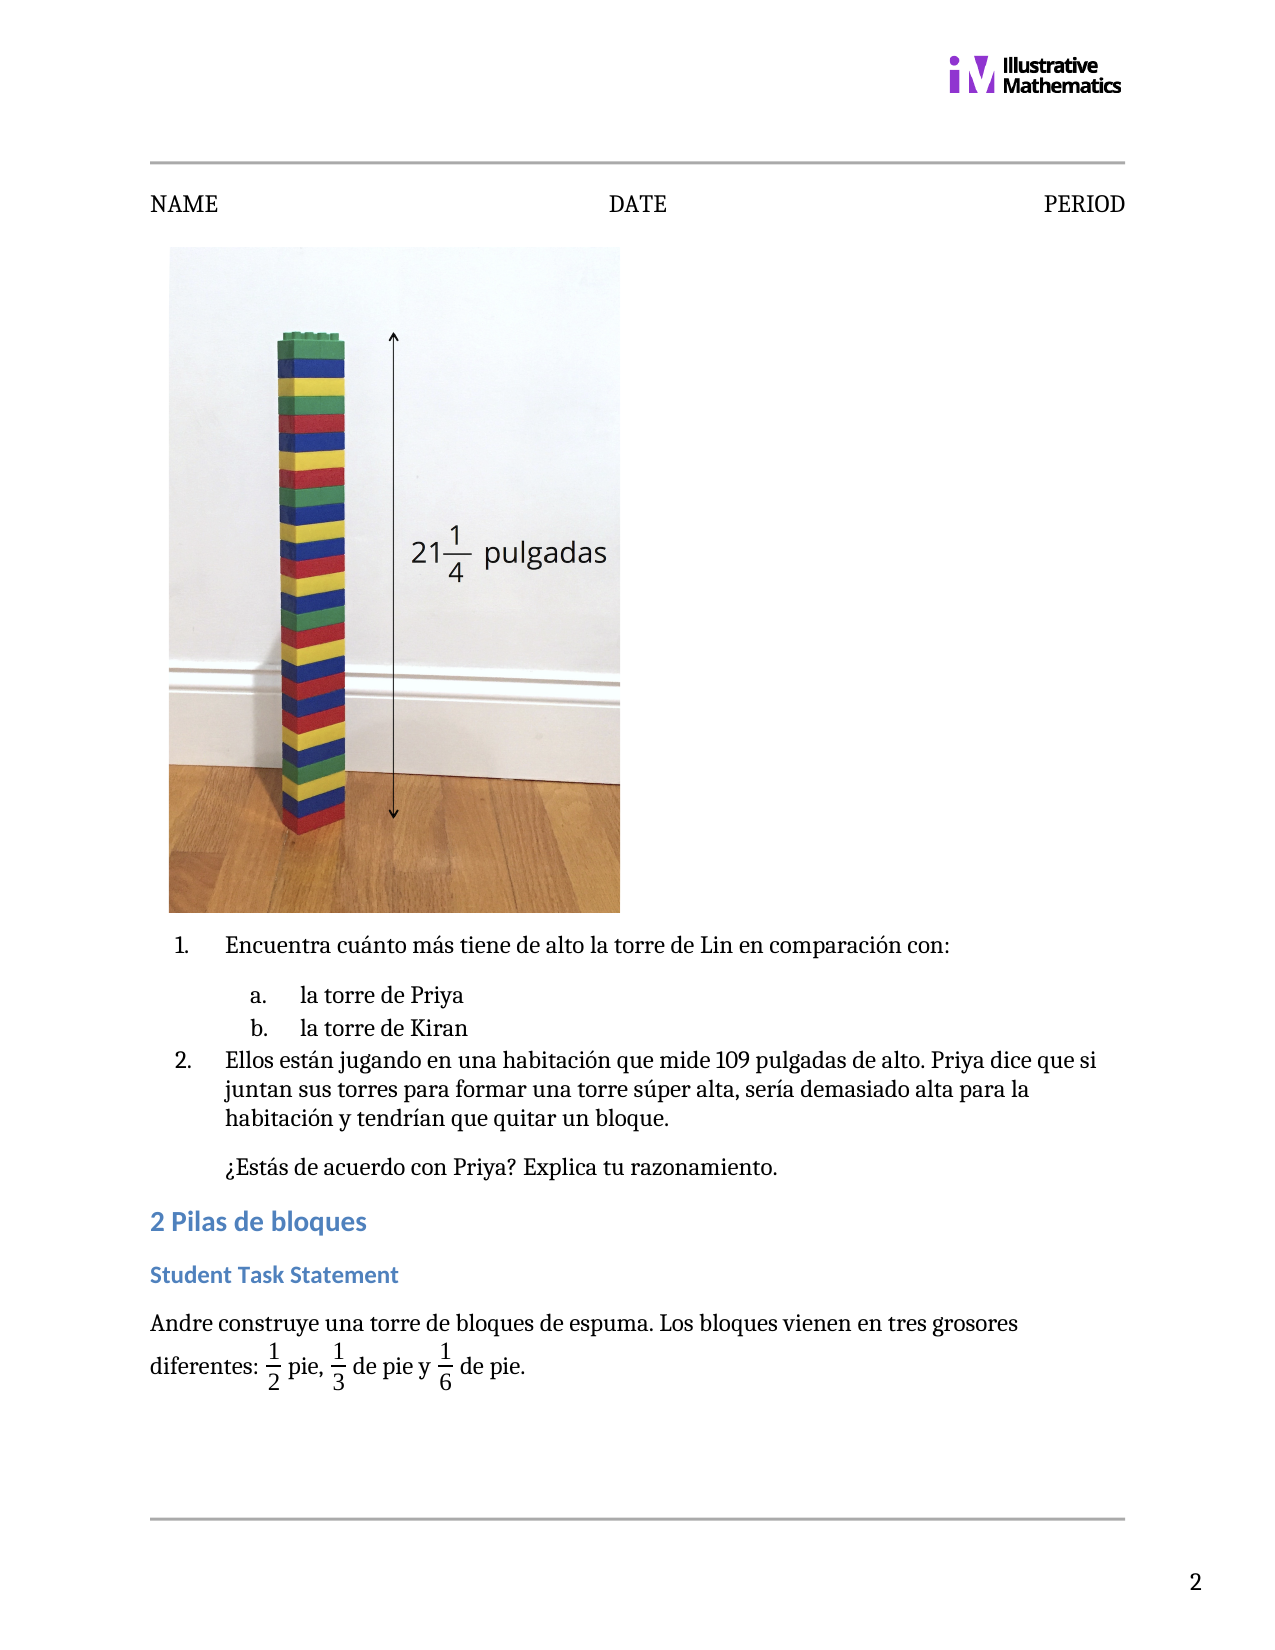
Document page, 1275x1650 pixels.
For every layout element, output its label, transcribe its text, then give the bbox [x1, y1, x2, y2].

subtitle 2 Pilas de bloques [150, 1203, 1125, 1238]
list Ellos están jugando en una habitación que mide 109 pulgadas de alto. Priya dice que si juntan sus torres para formar una torre súper alta, sería demasiado alta para la habitación y tendrían que quitar un bloque. [175, 1046, 1125, 1132]
text Andre construye una torre de bloques de espuma. Los bloques vienen en tres grosores diferentes: pie, de pie y de pie. [150, 1308, 1125, 1396]
picture [168, 247, 621, 913]
list la torre de Kiran [250, 1013, 1125, 1042]
subtitle Student Task Statement [150, 1259, 1125, 1290]
list Encuentra cuánto más tiene de alto la torre de Lin en comparación con: [175, 931, 1125, 960]
list la torre de Priya [250, 981, 1125, 1010]
picture [949, 55, 1121, 93]
list ¿Estás de acuerdo con Priya? Explica tu razonamiento. [175, 1153, 1125, 1182]
